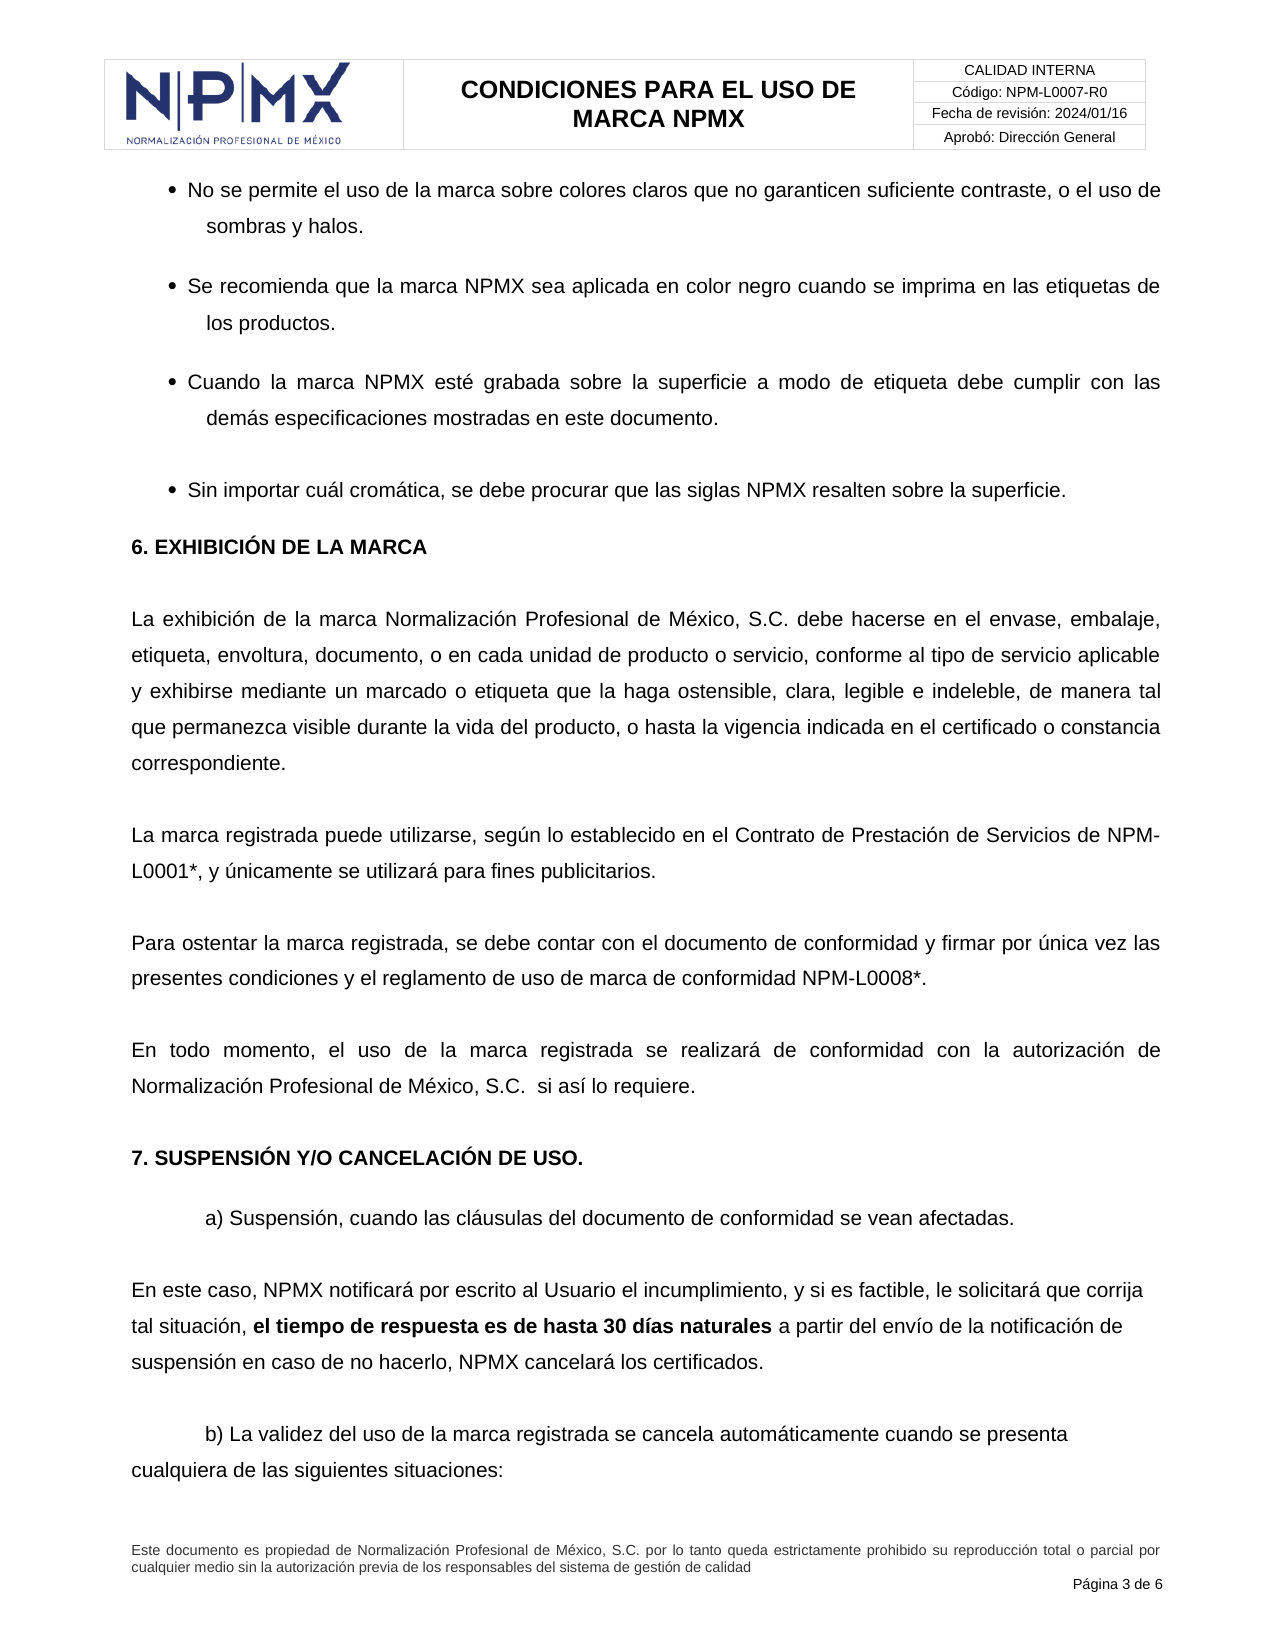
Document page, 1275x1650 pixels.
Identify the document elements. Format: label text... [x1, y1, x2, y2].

list a) Suspensión, cuando las cláusulas del documento de conformidad se vean afectadas. [131, 1206, 1162, 1230]
text 6. EXHIBICIÓN DE LA MARCA [131, 535, 1162, 559]
list No se permite el uso de la marca sobre colores claros que no garanticen suficiente contraste, o el uso de sombras y halos. [169, 178, 1162, 238]
text En todo momento, el uso de la marca registrada se realizará de conformidad con la autorización de Normalización Profesional de México, S.C. si así lo requiere. [131, 1038, 1162, 1098]
list Sin importar cuál cromática, se debe procurar que las siglas NPMX resalten sobre la superficie. [169, 478, 1162, 502]
text Para ostentar la marca registrada, se debe contar con el documento de conformidad y firmar por única vez las presentes condiciones y el reglamento de uso de marca de conformidad NPM-L0008*. [131, 930, 1162, 990]
text La marca registrada puede utilizarse, según lo establecido en el Contrato de Prestación de Servicios de NPM-L0001*, y únicamente se utilizará para fines publicitarios. [131, 822, 1162, 882]
text La exhibición de la marca Normalización Profesional de México, S.C. debe hacerse en el envase, embalaje, etiqueta, envoltura, documento, o en cada unidad de producto o servicio, conforme al tipo de servicio aplicable y exhibirse mediante un marcado o etiqueta que la haga ostensible, clara, legible e indeleble, de manera tal que permanezca visible durante la vida del producto, o hasta la vigencia indicada en el certificado o constancia correspondiente. [131, 607, 1162, 774]
text 7. SUSPENSIÓN Y/O CANCELACIÓN DE USO. [131, 1146, 1162, 1170]
list Cuando la marca NPMX esté grabada sobre la superficie a modo de etiqueta debe cumplir con las demás especificaciones mostradas en este documento. [169, 370, 1162, 430]
list Se recomienda que la marca NPMX sea aplicada en color negro cuando se imprima en las etiquetas de los productos. [169, 274, 1162, 334]
list b) La validez del uso de la marca registrada se cancela automáticamente cuando se presenta cualquiera de las siguientes situaciones: [131, 1421, 1162, 1481]
picture [117, 61, 354, 147]
text En este caso, NPMX notificará por escrito al Usuario el incumplimiento, y si es factible, le solicitará que corrija tal situación, el tiempo de respuesta es de hasta 30 días naturales a partir del envío de la notificación de suspensión en caso de no hacerlo, NPMX cancelará los certificados. [131, 1278, 1162, 1373]
